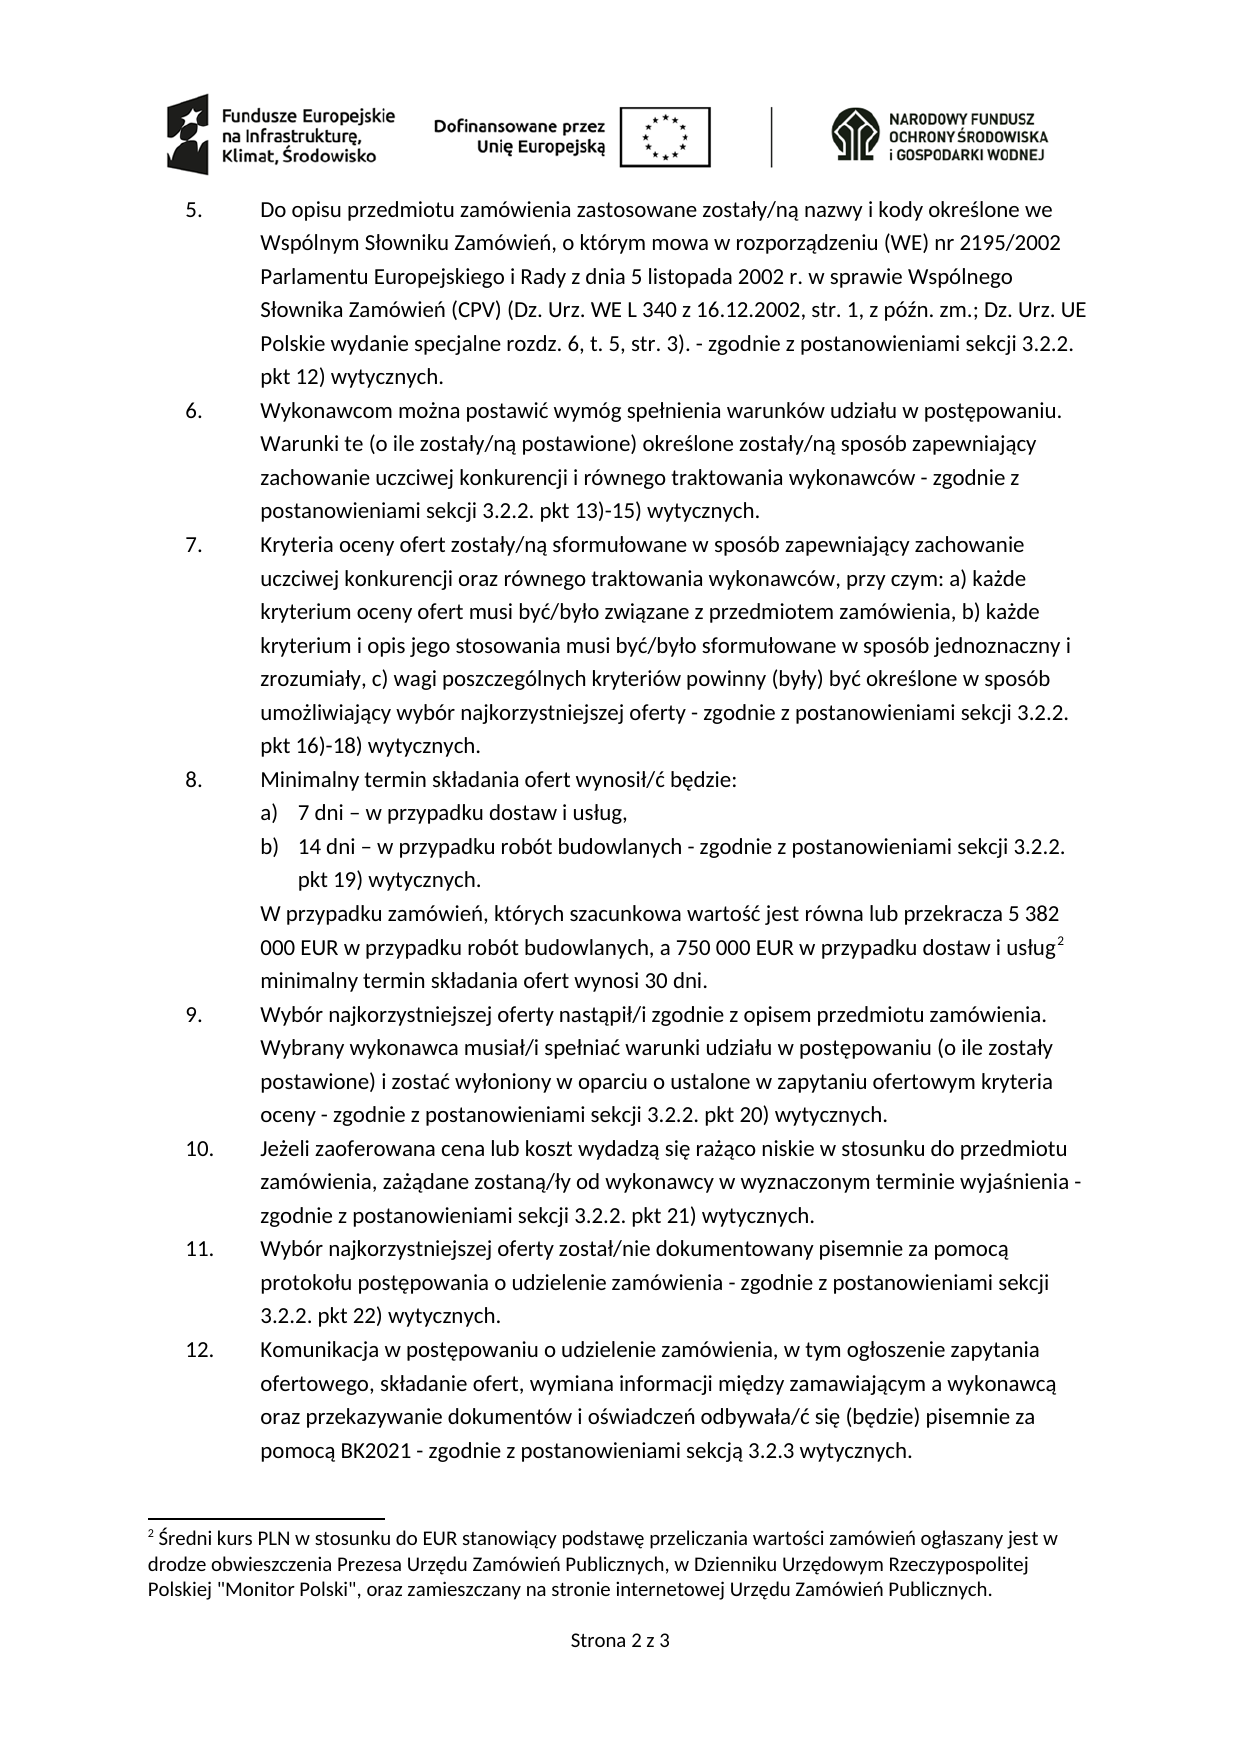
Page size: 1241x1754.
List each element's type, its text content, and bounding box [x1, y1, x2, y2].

list Do opisu przedmiotu zamówienia zastosowane zostały/ną nazwy i kody określone we Wspólnym Słowniku Zamówień, o którym mowa w rozporządzeniu (WE) nr 2195/2002 Parlamentu Europejskiego i Rady z dnia 5 listopada 2002 r. w sprawie Wspólnego Słownika Zamówień (CPV) (Dz. Urz. WE L 340 z 16.12.2002, str. 1, z późn. zm.; Dz. Urz. UE Polskie wydanie specjalne rozdz. 6, t. 5, str. 3). - zgodnie z postanowieniami sekcji 3.2.2. pkt 12) wytycznych. [185, 195, 1093, 391]
list Jeżeli zaoferowana cena lub koszt wydadzą się rażąco niskie w stosunku do przedmiotu zamówienia, zażądane zostaną/ły od wykonawcy w wyznaczonym terminie wyjaśnienia - zgodnie z postanowieniami sekcji 3.2.2. pkt 21) wytycznych. [185, 1134, 1093, 1229]
list Wybór najkorzystniejszej oferty nastąpił/i zgodnie z opisem przedmiotu zamówienia. Wybrany wykonawca musiał/i spełniać warunki udziału w postępowaniu (o ile zostały postawione) i zostać wyłoniony w oparciu o ustalone w zapytaniu ofertowym kryteria oceny - zgodnie z postanowieniami sekcji 3.2.2. pkt 20) wytycznych. [185, 1000, 1093, 1128]
list Kryteria oceny ofert zostały/ną sformułowane w sposób zapewniający zachowanie uczciwej konkurencji oraz równego traktowania wykonawców, przy czym: a) każde kryterium oceny ofert musi być/było związane z przedmiotem zamówienia, b) każde kryterium i opis jego stosowania musi być/było sformułowane w sposób jednoznaczny i zrozumiały, c) wagi poszczególnych kryteriów powinny (były) być określone w sposób umożliwiający wybór najkorzystniejszej oferty - zgodnie z postanowieniami sekcji 3.2.2. pkt 16)-18) wytycznych. [185, 530, 1093, 759]
picture [147, 73, 1092, 195]
list Komunikacja w postępowaniu o udzielenie zamówienia, w tym ogłoszenie zapytania ofertowego, składanie ofert, wymiana informacji między zamawiającym a wykonawcą oraz przekazywanie dokumentów i oświadczeń odbywała/ć się (będzie) pisemnie za pomocą BK2021 - zgodnie z postanowieniami sekcją 3.2.3 wytycznych. [185, 1335, 1093, 1464]
list 14 dni – w przypadku robót budowlanych - zgodnie z postanowieniami sekcji 3.2.2. pkt 19) wytycznych. [260, 832, 1093, 894]
list Wybór najkorzystniejszej oferty został/nie dokumentowany pisemnie za pomocą protokołu postępowania o udzielenie zamówienia - zgodnie z postanowieniami sekcji 3.2.2. pkt 22) wytycznych. [185, 1234, 1093, 1330]
list Minimalny termin składania ofert wynosił/ć będzie: [185, 765, 1093, 793]
list 7 dni – w przypadku dostaw i usług, [260, 798, 1093, 827]
list W przypadku zamówień, których szacunkowa wartość jest równa lub przekracza 5 382 000 EUR w przypadku robót budowlanych, a 750 000 EUR w przypadku dostaw i usług minimalny termin składania ofert wynosi 30 dni. [260, 899, 1093, 994]
list Wykonawcom można postawić wymóg spełnienia warunków udziału w postępowaniu. Warunki te (o ile zostały/ną postawione) określone zostały/ną sposób zapewniający zachowanie uczciwej konkurencji i równego traktowania wykonawców - zgodnie z postanowieniami sekcji 3.2.2. pkt 13)-15) wytycznych. [185, 396, 1093, 525]
